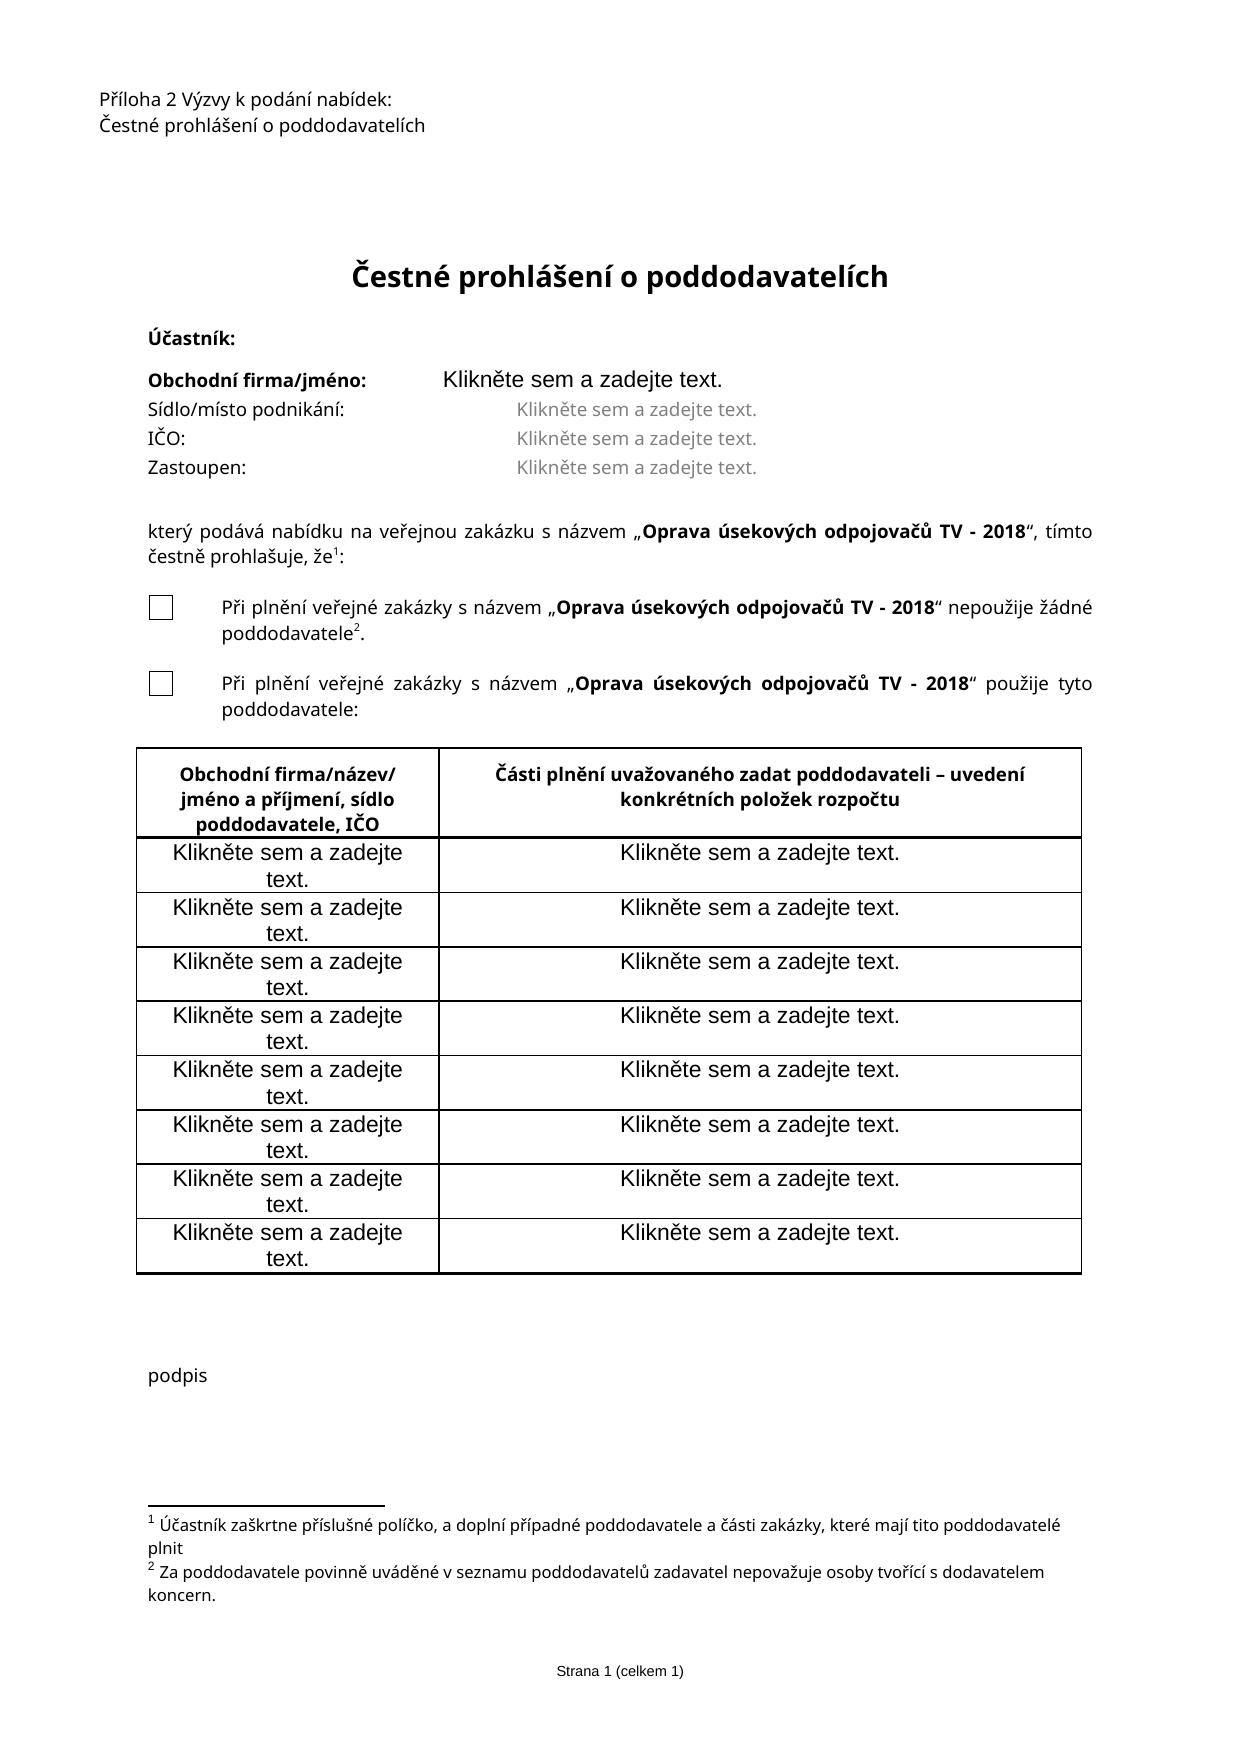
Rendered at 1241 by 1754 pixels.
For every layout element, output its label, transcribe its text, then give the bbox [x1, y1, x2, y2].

text Účastník: [148, 321, 1093, 352]
table_header Obchodní firma/název/ jméno a příjmení, sídlo poddodavatele, IČO [137, 749, 438, 836]
text který podává nabídku na veřejnou zakázku s názvem „Oprava úsekových odpojovačů TV - 2018“, tímto čestně prohlašuje, že: [148, 518, 1093, 569]
text Při plnění veřejné zakázky s názvem „Oprava úsekových odpojovačů TV - 2018“ nepoužije žádné poddodavatele. [148, 594, 1093, 645]
text Při plnění veřejné zakázky s názvem „Oprava úsekových odpojovačů TV - 2018“ použije tyto poddodavatele: [148, 670, 1093, 721]
table_header Části plnění uvažovaného zadat poddodavateli – uvedení konkrétních položek rozpočtu [440, 749, 1081, 836]
text Zastoupen: [148, 451, 1093, 480]
text IČO: [148, 422, 1093, 451]
text podpis [148, 1359, 1092, 1388]
text Obchodní firma/jméno: [148, 364, 1093, 393]
title Čestné prohlášení o poddodavatelích [148, 256, 1093, 296]
text Sídlo/místo podnikání: [148, 393, 1093, 422]
